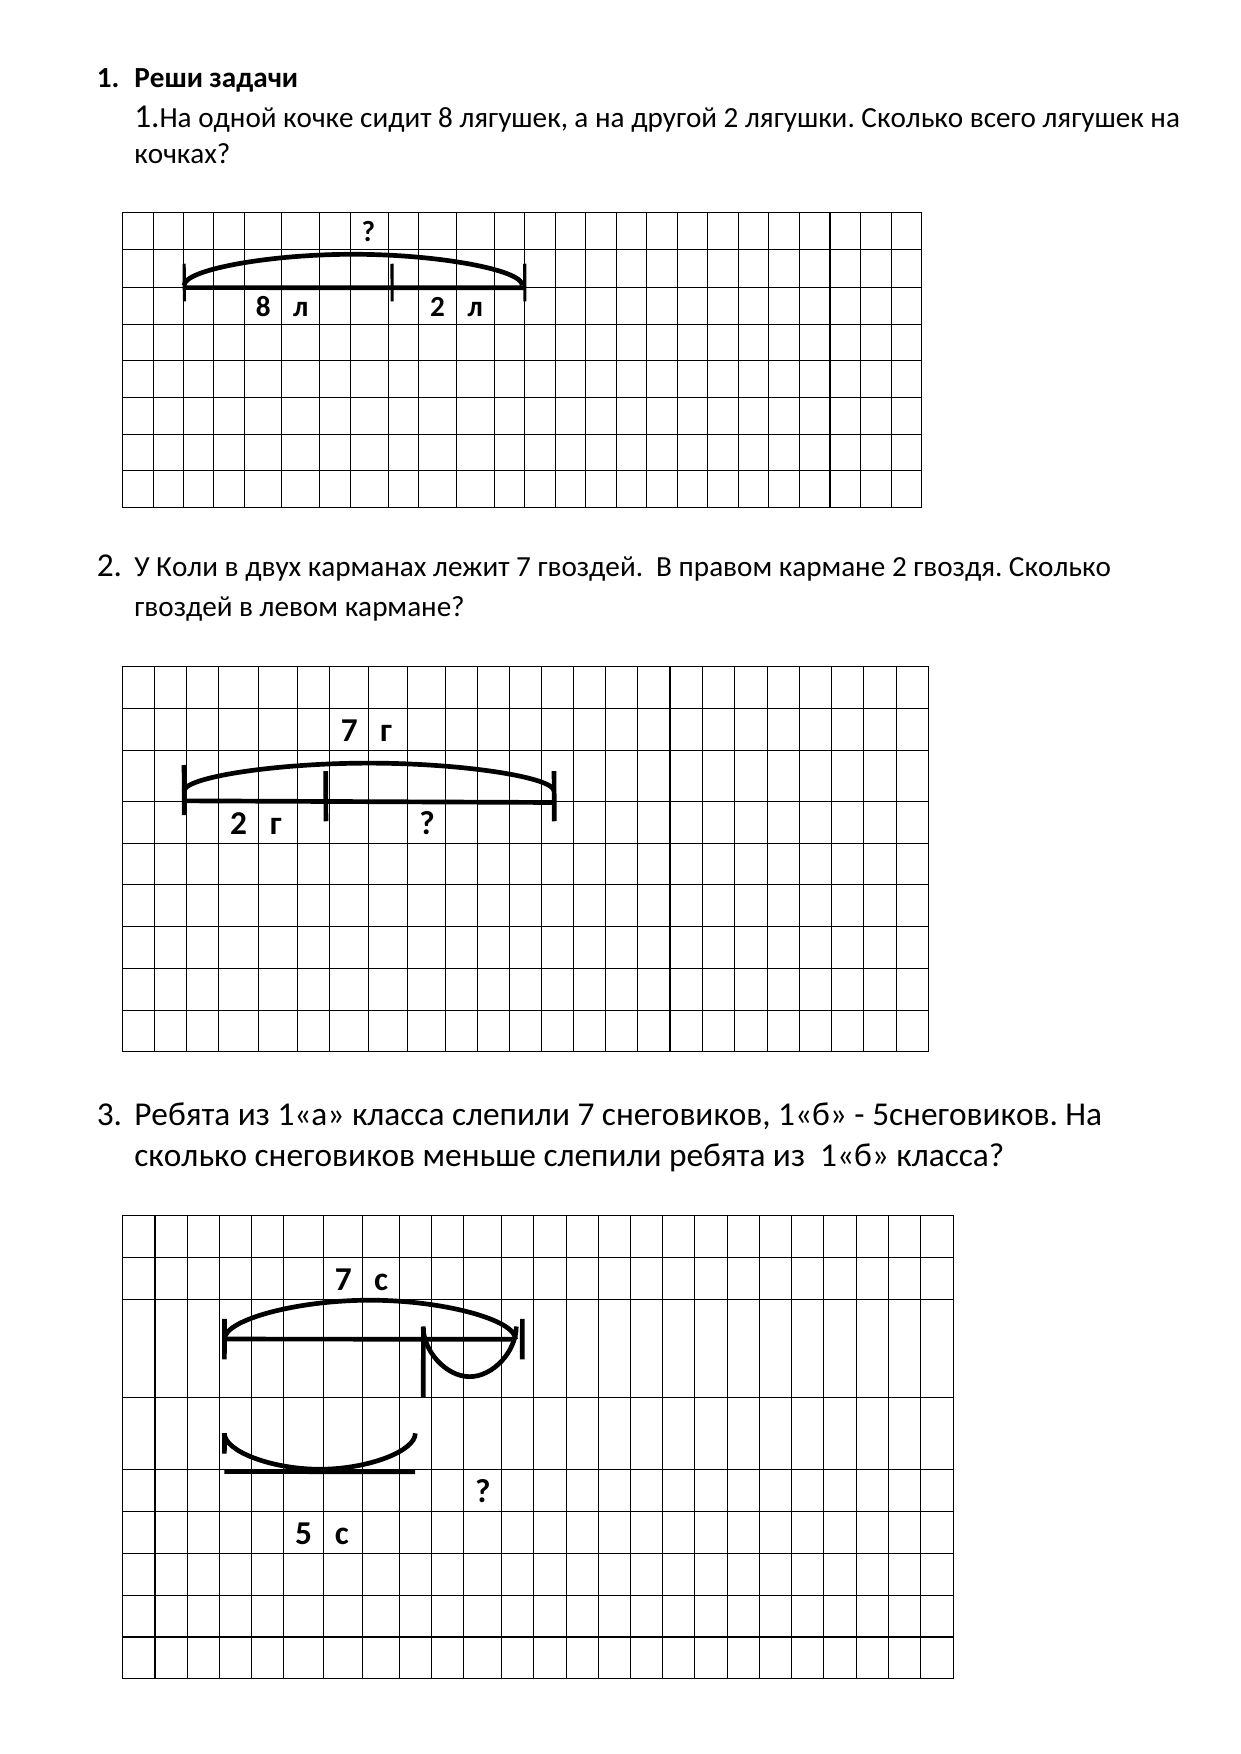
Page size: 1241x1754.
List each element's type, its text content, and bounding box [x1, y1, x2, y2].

table_cell [284, 1474, 323, 1511]
table_cell [408, 969, 445, 1009]
table_cell [735, 844, 767, 884]
table_cell [252, 1398, 283, 1463]
table_cell [351, 257, 388, 285]
table_cell [525, 325, 555, 360]
table_cell [298, 751, 329, 763]
table_cell [647, 435, 677, 470]
table_cell [921, 1300, 953, 1397]
table_cell [330, 927, 368, 968]
table_cell [574, 802, 605, 842]
table_cell [324, 1554, 362, 1595]
table_cell [510, 1011, 541, 1051]
table_header [502, 1216, 533, 1257]
table_cell [556, 435, 585, 470]
table_cell [889, 1638, 920, 1678]
table_cell [800, 885, 831, 926]
table_header [800, 667, 831, 708]
table_cell [408, 709, 445, 749]
table_cell [220, 1300, 251, 1397]
table_cell [921, 1512, 953, 1553]
table_header [495, 213, 524, 248]
table_cell [123, 361, 153, 397]
table_cell [832, 1011, 863, 1051]
table_cell [861, 435, 891, 470]
table_cell [252, 1512, 283, 1553]
table_cell [245, 398, 281, 434]
table_cell [408, 1011, 445, 1051]
table_cell [219, 927, 258, 968]
table_cell [245, 325, 281, 360]
table_cell [187, 779, 218, 798]
table_cell [330, 766, 368, 799]
table_cell [760, 1638, 791, 1678]
table_cell [154, 471, 183, 507]
table_cell [800, 471, 829, 507]
table_header [464, 1216, 501, 1257]
table_cell [678, 398, 707, 434]
table_cell [638, 969, 669, 1009]
table_cell [525, 398, 555, 434]
table_cell [671, 1011, 702, 1051]
table_header ? [351, 213, 388, 248]
table_cell [792, 1554, 823, 1595]
table_cell [599, 1638, 630, 1678]
table_cell [259, 751, 297, 767]
table_cell [369, 885, 407, 926]
table_cell [824, 1512, 856, 1553]
table_cell [219, 1011, 258, 1051]
table_cell [330, 1011, 368, 1051]
table_cell [259, 769, 297, 798]
table_cell [495, 273, 519, 285]
table_cell [606, 751, 637, 801]
table_cell [525, 288, 555, 324]
table_cell [284, 1638, 323, 1678]
table_cell [188, 1258, 219, 1299]
table_cell [617, 288, 646, 324]
table_cell [245, 250, 281, 260]
table_cell [768, 927, 799, 968]
table_cell [389, 291, 418, 324]
table_cell [188, 1638, 219, 1678]
table_cell [184, 435, 213, 470]
table_cell [259, 885, 297, 926]
table_cell [857, 1258, 888, 1299]
table_cell [478, 1011, 509, 1051]
table_cell [824, 1258, 856, 1299]
table_cell [556, 250, 585, 287]
table_cell [663, 1300, 694, 1397]
table_cell [187, 804, 218, 842]
table_header [599, 1216, 630, 1257]
table_cell [534, 1470, 566, 1511]
table_cell [184, 325, 213, 360]
table_cell [861, 325, 891, 360]
table_header [259, 667, 297, 708]
list Реши задачи [97, 59, 1196, 95]
table_cell [478, 751, 509, 771]
table_cell [631, 1470, 662, 1511]
table_cell [284, 1554, 323, 1595]
table_cell [464, 1398, 501, 1469]
table_header [792, 1216, 823, 1257]
table_cell [400, 1470, 431, 1511]
table_cell [155, 927, 186, 968]
table_header [735, 667, 767, 708]
table_cell [586, 250, 616, 287]
table_cell [408, 751, 445, 763]
table_cell [534, 1258, 566, 1299]
table_cell [123, 288, 153, 324]
table_cell [525, 471, 555, 507]
table_cell [284, 1398, 323, 1466]
table_cell [252, 1300, 283, 1315]
table_cell [800, 435, 829, 470]
table_cell [671, 709, 702, 749]
table_cell [800, 969, 831, 1009]
table_cell [495, 250, 524, 279]
table_cell [320, 398, 350, 434]
table_cell [154, 435, 183, 470]
table_cell [446, 805, 477, 842]
table_cell [792, 1470, 823, 1511]
table_cell [921, 1470, 953, 1511]
table_cell [768, 844, 799, 884]
table_cell [324, 1475, 362, 1511]
table_cell [832, 802, 863, 842]
table_cell [921, 1258, 953, 1299]
table_cell [792, 1596, 823, 1636]
table_header [298, 667, 329, 708]
table_cell 2 [419, 291, 456, 324]
table_cell [542, 1011, 573, 1051]
table_cell [892, 361, 921, 397]
table_cell [478, 844, 509, 884]
table_cell [892, 250, 921, 287]
table_cell [155, 1011, 186, 1051]
table_cell [502, 1596, 533, 1636]
table_cell [320, 325, 350, 360]
table_header [123, 667, 154, 708]
table_cell [478, 885, 509, 926]
table_cell [457, 398, 494, 434]
table_cell [542, 709, 573, 749]
table_cell [708, 361, 738, 397]
table_cell [502, 1512, 533, 1553]
table_cell 2 [219, 804, 258, 842]
table_cell [154, 361, 183, 397]
table_cell [220, 1554, 251, 1595]
table_cell [457, 471, 494, 507]
table_cell [647, 361, 677, 397]
table_cell [800, 361, 829, 397]
table_cell [599, 1554, 630, 1595]
table_cell [606, 844, 637, 884]
table_cell [214, 290, 244, 324]
table_cell [446, 969, 477, 1009]
table_cell [832, 969, 863, 1009]
table_cell [556, 361, 585, 397]
table_header [864, 667, 896, 708]
table_cell [760, 1258, 791, 1299]
table_cell [831, 250, 860, 287]
table_cell [154, 398, 183, 434]
table_cell [831, 288, 860, 324]
table_header [567, 1216, 598, 1257]
table_cell [739, 250, 768, 287]
table_cell [123, 1638, 154, 1678]
table_header [574, 667, 605, 708]
table_cell [768, 709, 799, 749]
table_cell [832, 927, 863, 968]
table_header [695, 1216, 727, 1257]
table_cell [363, 1638, 399, 1678]
table_cell [478, 805, 509, 842]
table_cell [432, 1638, 463, 1678]
table_cell [889, 1470, 920, 1511]
table_cell [259, 927, 297, 968]
table_cell [663, 1258, 694, 1299]
table_cell [369, 927, 407, 968]
table_cell [220, 1398, 251, 1469]
table_cell [219, 885, 258, 926]
table_cell [252, 1474, 283, 1511]
table_cell [617, 361, 646, 397]
table_cell [542, 885, 573, 926]
table_cell [324, 1596, 362, 1636]
table_cell [800, 250, 829, 287]
table_cell [284, 1342, 323, 1397]
table_cell [760, 1300, 791, 1397]
table_cell [478, 927, 509, 968]
table_cell [284, 1258, 323, 1299]
table_cell [728, 1638, 759, 1678]
table_cell [889, 1512, 920, 1553]
table_cell [857, 1554, 888, 1595]
table_cell ? [408, 805, 445, 842]
table_cell [252, 1258, 283, 1299]
table_cell [599, 1300, 630, 1397]
table_cell [155, 844, 186, 884]
table_cell [457, 435, 494, 470]
table_cell [525, 361, 555, 397]
table_cell [369, 1011, 407, 1051]
table_cell [188, 1596, 219, 1636]
table_cell [369, 751, 407, 761]
table_cell [574, 1011, 605, 1051]
table_cell [259, 844, 297, 884]
table_header [832, 667, 863, 708]
table_cell [432, 1554, 463, 1595]
list Ребята из 1«а» класса слепили 7 снеговиков, 1«б» - 5снеговиков. На сколько снеговиков меньше слепили ребята из 1«б» класса? [97, 1093, 1196, 1174]
table_cell [446, 885, 477, 926]
table_cell [800, 927, 831, 968]
table_cell [769, 471, 799, 507]
table_cell [861, 471, 891, 507]
table_header [525, 213, 555, 248]
table_cell [510, 927, 541, 968]
table_cell [599, 1398, 630, 1469]
table_cell [708, 325, 738, 360]
table_cell [363, 1456, 399, 1469]
table_cell [419, 435, 456, 470]
table_cell [351, 398, 388, 434]
table_cell [897, 927, 928, 968]
table_cell [419, 361, 456, 397]
table_cell [284, 1300, 318, 1306]
table_cell [400, 1512, 431, 1553]
table_cell [188, 1512, 219, 1553]
table_cell [478, 969, 509, 1009]
table_header [184, 213, 213, 248]
table_cell [464, 1366, 501, 1397]
table_cell [631, 1638, 662, 1678]
table_cell [330, 969, 368, 1009]
table_cell [760, 1398, 791, 1469]
table_cell [259, 1011, 297, 1051]
table_cell [155, 751, 186, 801]
table_cell [638, 1011, 669, 1051]
table_cell [735, 802, 767, 842]
table_cell [389, 398, 418, 434]
table_cell [155, 709, 186, 749]
table_cell 7 [330, 709, 368, 749]
table_cell [298, 1011, 329, 1051]
table_cell [446, 709, 477, 749]
table_cell [647, 471, 677, 507]
table_cell [735, 969, 767, 1009]
table_cell [252, 1638, 283, 1678]
table_cell [671, 969, 702, 1009]
table_cell [214, 266, 244, 285]
table_cell [284, 1596, 323, 1636]
table_header [647, 213, 677, 248]
table_cell [419, 260, 456, 285]
table_cell [599, 1258, 630, 1299]
table_cell [123, 709, 154, 749]
table_cell [298, 969, 329, 1009]
table_cell [457, 250, 494, 266]
table_cell [156, 1554, 187, 1595]
table_cell [245, 261, 281, 285]
table_header [389, 213, 418, 248]
table_cell [792, 1398, 823, 1469]
table_cell [324, 1638, 362, 1678]
table_cell [769, 325, 799, 360]
table_cell [832, 885, 863, 926]
table_header [857, 1216, 888, 1257]
table_cell [574, 969, 605, 1009]
table_cell [824, 1398, 856, 1469]
table_cell [464, 1638, 501, 1678]
table_cell [446, 927, 477, 968]
table_cell [663, 1638, 694, 1678]
table_cell [187, 1011, 218, 1051]
table_cell [220, 1470, 251, 1511]
table_cell [921, 1638, 953, 1678]
table_cell [123, 885, 154, 926]
table_cell [703, 709, 734, 749]
table_header [768, 667, 799, 708]
table_cell [252, 1312, 283, 1336]
table_cell [617, 398, 646, 434]
table_cell [599, 1470, 630, 1511]
table_cell [464, 1342, 501, 1374]
table_cell [703, 802, 734, 842]
table_cell [892, 398, 921, 434]
table_cell [363, 1554, 399, 1595]
table_cell [567, 1512, 598, 1553]
table_header [330, 667, 368, 708]
table_cell [432, 1360, 463, 1397]
table_header [921, 1216, 953, 1257]
table_cell [188, 1554, 219, 1595]
table_cell [534, 1596, 566, 1636]
table_cell [861, 361, 891, 397]
table_cell [324, 1342, 362, 1397]
table_cell [864, 1011, 896, 1051]
table_cell [606, 885, 637, 926]
table_cell [695, 1596, 727, 1636]
table_cell [510, 709, 541, 749]
table_cell [864, 802, 896, 842]
table_cell [695, 1512, 727, 1553]
table_header [671, 667, 702, 708]
table_cell [728, 1258, 759, 1299]
table_header [892, 213, 921, 248]
table_header [824, 1216, 856, 1257]
table_cell [760, 1554, 791, 1595]
table_cell [446, 769, 477, 799]
table_cell [187, 709, 218, 749]
table_cell [432, 1470, 463, 1511]
table_header [320, 213, 350, 248]
table_cell [892, 288, 921, 324]
table_header [889, 1216, 920, 1257]
table_cell [760, 1512, 791, 1553]
table_cell [800, 398, 829, 434]
table_header [245, 213, 281, 248]
table_cell [214, 398, 244, 434]
table_header [408, 667, 445, 708]
table_cell [663, 1470, 694, 1511]
table_cell [446, 751, 477, 766]
table_cell [703, 844, 734, 884]
table_cell [298, 709, 329, 749]
table_cell [567, 1638, 598, 1678]
table_cell [857, 1596, 888, 1636]
text 1.На одной кочке сидит 8 лягушек, а на другой 2 лягушки. Сколько всего лягушек на кочках? [134, 95, 1196, 171]
table_cell [259, 709, 297, 749]
table_cell [369, 969, 407, 1009]
table_header [123, 1216, 154, 1257]
table_cell [464, 1512, 501, 1553]
table_cell [351, 435, 388, 470]
table_cell [495, 325, 524, 360]
table_cell [695, 1638, 727, 1678]
table_cell [432, 1512, 463, 1553]
table_cell [760, 1596, 791, 1636]
table_cell [735, 751, 767, 801]
table_cell [586, 325, 616, 360]
table_cell [184, 290, 213, 324]
table_cell [219, 751, 258, 773]
table_cell [389, 325, 418, 360]
table_cell [889, 1398, 920, 1469]
table_cell [502, 1470, 533, 1511]
table_cell [156, 1258, 187, 1299]
table_cell [432, 1596, 463, 1636]
table_cell [389, 250, 418, 254]
table_cell [534, 1398, 566, 1469]
table_cell [298, 767, 329, 799]
table_cell [617, 250, 646, 287]
table_cell [510, 751, 541, 779]
table_cell [320, 471, 350, 507]
table_cell [282, 361, 319, 397]
table_cell [187, 751, 218, 783]
table_cell [678, 361, 707, 397]
table_cell [708, 398, 738, 434]
table_cell [800, 325, 829, 360]
table_cell [446, 1011, 477, 1051]
table_cell [502, 1398, 533, 1469]
table_cell [574, 885, 605, 926]
table_cell [154, 250, 183, 287]
table_cell [363, 1303, 399, 1336]
table_cell [792, 1300, 823, 1397]
table_cell [739, 325, 768, 360]
table_cell [369, 844, 407, 884]
table_cell [606, 802, 637, 842]
table_cell [419, 398, 456, 434]
table_cell [154, 325, 183, 360]
table_cell [708, 471, 738, 507]
table_header [542, 667, 573, 708]
table_cell [889, 1300, 920, 1397]
table_cell [708, 250, 738, 287]
table_header [214, 213, 244, 248]
table_cell [478, 709, 509, 749]
table_cell [824, 1596, 856, 1636]
table_cell [369, 766, 407, 799]
table_cell [457, 361, 494, 397]
table_cell [671, 885, 702, 926]
table_cell [832, 709, 863, 749]
table_cell [510, 844, 541, 884]
table_cell [703, 885, 734, 926]
table_cell [728, 1596, 759, 1636]
table_cell [638, 802, 669, 842]
table_cell [363, 1596, 399, 1636]
table_header [617, 213, 646, 248]
table_cell [502, 1554, 533, 1595]
table_cell [156, 1398, 187, 1469]
table_cell [123, 325, 153, 360]
table_cell [861, 398, 891, 434]
table_cell [728, 1554, 759, 1595]
table_cell [123, 435, 153, 470]
table_header [510, 667, 541, 708]
table_cell [703, 927, 734, 968]
table_cell [832, 751, 863, 801]
table_header [663, 1216, 694, 1257]
table_cell [769, 250, 799, 287]
table_header [282, 213, 319, 248]
table_cell [678, 250, 707, 287]
table_cell [889, 1596, 920, 1636]
table_cell [768, 802, 799, 842]
table_cell [606, 927, 637, 968]
table_cell [897, 969, 928, 1009]
table_cell [831, 435, 860, 470]
table_cell г [369, 709, 407, 749]
table_cell [769, 398, 799, 434]
table_cell [408, 927, 445, 968]
table_cell [769, 435, 799, 470]
table_cell [792, 1258, 823, 1299]
table_cell [510, 777, 541, 800]
table_cell [400, 1596, 431, 1636]
table_cell [419, 471, 456, 507]
table_header [534, 1216, 566, 1257]
table_cell [220, 1638, 251, 1678]
table_cell [663, 1554, 694, 1595]
table_cell [245, 435, 281, 470]
table_cell [457, 325, 494, 360]
table_cell [525, 435, 555, 470]
table_cell [408, 844, 445, 884]
table_cell [857, 1470, 888, 1511]
table_cell [214, 250, 244, 266]
table_cell [892, 471, 921, 507]
table_header [703, 667, 734, 708]
table_cell [857, 1512, 888, 1553]
table_cell [188, 1300, 219, 1397]
table_cell [400, 1342, 421, 1397]
table_cell [567, 1554, 598, 1595]
table_cell [220, 1596, 251, 1636]
table_header [400, 1216, 431, 1257]
table_cell [408, 767, 445, 799]
table_cell [861, 250, 891, 287]
table_cell [534, 1512, 566, 1553]
table_cell [567, 1398, 598, 1469]
table_cell [432, 1398, 463, 1469]
table_cell [708, 435, 738, 470]
table_cell [631, 1300, 662, 1397]
table_cell [187, 927, 218, 968]
table_cell [892, 435, 921, 470]
table_cell [567, 1300, 598, 1397]
table_cell [324, 1303, 362, 1336]
table_cell [671, 844, 702, 884]
table_cell [556, 398, 585, 434]
table_cell [703, 1011, 734, 1051]
list У Коли в двух карманах лежит 7 гвоздей. В правом кармане 2 гвоздя. Сколько гвоздей в левом кармане? [97, 544, 1196, 625]
table_cell [574, 751, 605, 801]
table_cell [574, 844, 605, 884]
table_cell [617, 435, 646, 470]
table_cell [419, 250, 456, 259]
table_cell [638, 709, 669, 749]
table_cell [800, 1011, 831, 1051]
table_cell [556, 325, 585, 360]
table_header [478, 667, 509, 708]
table_cell [363, 1398, 399, 1461]
table_header [728, 1216, 759, 1257]
table_cell [617, 471, 646, 507]
table_cell [567, 1258, 598, 1299]
table_cell [586, 471, 616, 507]
table_cell [400, 1638, 431, 1678]
table_cell [282, 250, 319, 255]
table_cell [123, 802, 154, 842]
table_cell [330, 885, 368, 926]
table_cell [155, 802, 186, 842]
table_cell [921, 1596, 953, 1636]
table_cell [432, 1342, 463, 1373]
table_cell [123, 1258, 154, 1299]
table_cell [478, 772, 509, 799]
table_cell [831, 398, 860, 434]
table_cell [695, 1554, 727, 1595]
table_cell [678, 471, 707, 507]
table_cell л [282, 291, 319, 324]
table_cell [389, 471, 418, 507]
table_cell [495, 291, 524, 324]
table_header [897, 667, 928, 708]
table_header [739, 213, 768, 248]
table_cell [259, 969, 297, 1009]
table_cell [647, 288, 677, 324]
table_cell [252, 1342, 283, 1397]
table_cell [556, 471, 585, 507]
table_cell [219, 969, 258, 1009]
table_cell [282, 471, 319, 507]
table_cell [638, 885, 669, 926]
table_cell [298, 844, 329, 884]
table_cell [330, 751, 368, 761]
table_cell [599, 1596, 630, 1636]
table_cell [187, 885, 218, 926]
table_cell [574, 709, 605, 749]
table_cell [400, 1304, 431, 1336]
table_cell [586, 398, 616, 434]
table_cell [464, 1314, 501, 1336]
table_cell [889, 1258, 920, 1299]
table_cell [792, 1638, 823, 1678]
table_header [556, 213, 585, 248]
table_cell [408, 885, 445, 926]
table_cell [769, 361, 799, 397]
table_cell [510, 885, 541, 926]
table_cell [220, 1512, 251, 1553]
table_cell [768, 969, 799, 1009]
table_cell ? [464, 1470, 501, 1511]
table_cell [123, 1554, 154, 1595]
table_cell [897, 751, 928, 801]
table_cell [284, 1306, 323, 1336]
table_cell [184, 361, 213, 397]
table_header [363, 1216, 399, 1257]
table_cell [156, 1300, 187, 1397]
table_cell [187, 969, 218, 1009]
table_cell [245, 361, 281, 397]
table_cell [282, 258, 319, 285]
table_cell [188, 273, 213, 285]
table_cell [252, 1461, 281, 1469]
table_cell [606, 969, 637, 1009]
table_cell 5 [284, 1512, 323, 1553]
table_cell [892, 325, 921, 360]
table_cell [123, 751, 154, 801]
table_cell [542, 844, 573, 884]
table_cell [663, 1398, 694, 1469]
table_cell [897, 844, 928, 884]
table_cell [857, 1398, 888, 1469]
table_cell [351, 291, 388, 324]
table_cell [567, 1470, 598, 1511]
table_cell [638, 927, 669, 968]
table_cell [800, 288, 829, 324]
table_cell [735, 927, 767, 968]
table_cell [502, 1638, 533, 1678]
table_cell [695, 1470, 727, 1511]
table_cell [123, 250, 153, 287]
table_cell [184, 398, 213, 434]
table_cell [542, 802, 573, 842]
table_cell [123, 844, 154, 884]
table_header [155, 667, 186, 708]
table_cell [617, 325, 646, 360]
table_cell [831, 361, 860, 397]
table_cell [219, 773, 258, 798]
table_cell [832, 844, 863, 884]
table_cell [739, 398, 768, 434]
table_cell [695, 1300, 727, 1397]
table_cell [542, 927, 573, 968]
table_cell [502, 1258, 533, 1299]
table_cell [123, 1512, 154, 1553]
table_cell [510, 805, 541, 842]
table_cell [298, 927, 329, 968]
table_cell [214, 325, 244, 360]
table_cell [889, 1554, 920, 1595]
table_cell [864, 969, 896, 1009]
table_cell [464, 1300, 501, 1320]
table_cell [363, 1342, 399, 1397]
table_header [831, 213, 860, 248]
table_cell [252, 1554, 283, 1595]
table_cell [188, 1470, 219, 1511]
table_cell [663, 1512, 694, 1553]
table_cell [708, 288, 738, 324]
table_header [708, 213, 738, 248]
table_cell [389, 258, 418, 285]
table_cell [678, 325, 707, 360]
table_cell [542, 969, 573, 1009]
table_header [769, 213, 799, 248]
table_cell [728, 1512, 759, 1553]
table_cell [320, 361, 350, 397]
table_cell [156, 1470, 187, 1511]
table_header [156, 1216, 187, 1257]
table_cell 8 [245, 290, 281, 324]
table_header [123, 213, 153, 248]
table_header [432, 1216, 463, 1257]
table_cell [728, 1300, 759, 1397]
table_cell [502, 1300, 533, 1397]
table_cell [824, 1470, 856, 1511]
table_cell [800, 802, 831, 842]
table_cell [123, 1398, 154, 1469]
table_cell [739, 435, 768, 470]
table_cell [219, 709, 258, 749]
table_cell л [457, 291, 494, 324]
table_cell [861, 288, 891, 324]
table_cell [389, 435, 418, 470]
table_cell [320, 435, 350, 470]
table_cell [432, 1300, 463, 1307]
table_cell [432, 1308, 463, 1336]
table_cell [123, 398, 153, 434]
table_cell [831, 471, 860, 507]
table_cell [324, 1398, 362, 1466]
table_cell [556, 288, 585, 324]
table_cell [495, 361, 524, 397]
table_cell [728, 1398, 759, 1469]
table_cell [695, 1398, 727, 1469]
table_cell [739, 361, 768, 397]
table_cell [671, 927, 702, 968]
table_cell [432, 1258, 463, 1299]
table_header [606, 667, 637, 708]
table_cell [252, 1596, 283, 1636]
table_cell [599, 1512, 630, 1553]
table_cell [631, 1398, 662, 1469]
table_cell [735, 885, 767, 926]
table_cell [586, 288, 616, 324]
table_cell [864, 751, 896, 801]
table_cell [464, 1596, 501, 1636]
table_cell [800, 751, 831, 801]
table_header [638, 667, 669, 708]
table_cell [735, 1011, 767, 1051]
table_cell [320, 257, 350, 285]
table_header [678, 213, 707, 248]
table_cell [824, 1300, 856, 1397]
table_cell [123, 1596, 154, 1636]
table_header [800, 213, 829, 248]
table_cell [495, 435, 524, 470]
table_cell [419, 325, 456, 360]
table_cell [320, 291, 350, 324]
table_header [586, 213, 616, 248]
table_cell [184, 471, 213, 507]
table_cell [864, 885, 896, 926]
table_cell [282, 435, 319, 470]
table_cell [282, 325, 319, 360]
table_cell [389, 361, 418, 397]
table_cell [897, 709, 928, 749]
table_cell [792, 1512, 823, 1553]
table_cell [214, 471, 244, 507]
table_cell [760, 1470, 791, 1511]
table_cell [156, 1638, 187, 1678]
table_cell [678, 435, 707, 470]
table_cell с [363, 1258, 399, 1298]
table_cell [525, 250, 555, 287]
table_cell [534, 1300, 566, 1397]
table_cell [400, 1258, 431, 1299]
table_header [187, 667, 218, 708]
table_cell [330, 804, 368, 842]
table_cell [631, 1512, 662, 1553]
table_header [220, 1216, 251, 1257]
table_cell [739, 288, 768, 324]
table_cell [606, 709, 637, 749]
table_cell [586, 361, 616, 397]
table_cell [123, 969, 154, 1009]
table_cell [638, 751, 669, 801]
table_header [760, 1216, 791, 1257]
table_cell [586, 435, 616, 470]
table_cell [647, 398, 677, 434]
table_header [419, 213, 456, 248]
table_cell [768, 1011, 799, 1051]
table_cell [282, 398, 319, 434]
table_cell [155, 885, 186, 926]
table_cell [298, 804, 329, 842]
table_cell [695, 1258, 727, 1299]
table_cell [330, 844, 368, 884]
table_cell [298, 885, 329, 926]
table_cell [631, 1258, 662, 1299]
table_cell [220, 1258, 251, 1299]
table_cell [363, 1512, 399, 1553]
table_header [631, 1216, 662, 1257]
table_cell [426, 1350, 431, 1397]
table_cell [574, 927, 605, 968]
table_cell [495, 471, 524, 507]
table_cell [214, 361, 244, 397]
table_cell [703, 969, 734, 1009]
table_cell [219, 844, 258, 884]
table_cell [156, 1596, 187, 1636]
table_cell [678, 288, 707, 324]
table_header [219, 667, 258, 708]
table_cell [631, 1596, 662, 1636]
table_cell [400, 1398, 431, 1469]
table_cell [921, 1398, 953, 1469]
table_cell [857, 1638, 888, 1678]
table_cell [123, 471, 153, 507]
table_cell [857, 1300, 888, 1397]
table_cell [824, 1638, 856, 1678]
table_cell [400, 1554, 431, 1595]
table_cell [921, 1554, 953, 1595]
table_cell [123, 1011, 154, 1051]
table_cell [542, 751, 573, 801]
table_cell [464, 1258, 501, 1299]
table_cell [824, 1554, 856, 1595]
table_cell [831, 325, 860, 360]
table_header [369, 667, 407, 708]
table_header [457, 213, 494, 248]
table_cell [351, 471, 388, 507]
table_cell [647, 250, 677, 287]
table_cell [638, 844, 669, 884]
table_cell [184, 250, 213, 277]
table_cell [768, 751, 799, 801]
table_cell [864, 709, 896, 749]
table_cell [188, 1398, 219, 1469]
table_cell [728, 1470, 759, 1511]
table_header [861, 213, 891, 248]
table_cell с [324, 1512, 362, 1553]
table_cell [739, 471, 768, 507]
table_cell [631, 1554, 662, 1595]
table_cell [897, 802, 928, 842]
table_cell [155, 969, 186, 1009]
table_cell [663, 1596, 694, 1636]
table_cell [457, 265, 494, 285]
table_cell [534, 1638, 566, 1678]
table_cell [123, 927, 154, 968]
table_header [252, 1216, 283, 1257]
table_cell [769, 288, 799, 324]
table_cell [671, 802, 702, 842]
table_cell [897, 1011, 928, 1051]
table_cell [606, 1011, 637, 1051]
table_cell [123, 1470, 154, 1511]
table_header [324, 1216, 362, 1257]
table_cell [156, 1512, 187, 1553]
table_header [188, 1216, 219, 1257]
table_cell [864, 927, 896, 968]
table_cell [800, 709, 831, 749]
table_cell [671, 751, 702, 801]
table_cell [351, 361, 388, 397]
table_cell [351, 325, 388, 360]
table_cell [363, 1475, 399, 1511]
table_cell [800, 844, 831, 884]
table_cell [464, 1554, 501, 1595]
table_cell [245, 471, 281, 507]
table_header [154, 213, 183, 248]
table_cell 7 [324, 1258, 362, 1299]
table_cell [510, 969, 541, 1009]
table_cell [154, 288, 183, 324]
table_cell [897, 885, 928, 926]
table_cell [123, 1300, 154, 1397]
table_cell [768, 885, 799, 926]
table_cell [495, 398, 524, 434]
table_cell [446, 844, 477, 884]
table_cell [369, 805, 407, 842]
table_cell [703, 751, 734, 801]
table_header [446, 667, 477, 708]
table_cell [735, 709, 767, 749]
table_cell [187, 844, 218, 884]
table_cell г [259, 804, 297, 842]
table_cell [567, 1596, 598, 1636]
table_cell [647, 325, 677, 360]
table_header [284, 1216, 323, 1257]
table_cell [214, 435, 244, 470]
table_cell [534, 1554, 566, 1595]
table_cell [864, 844, 896, 884]
